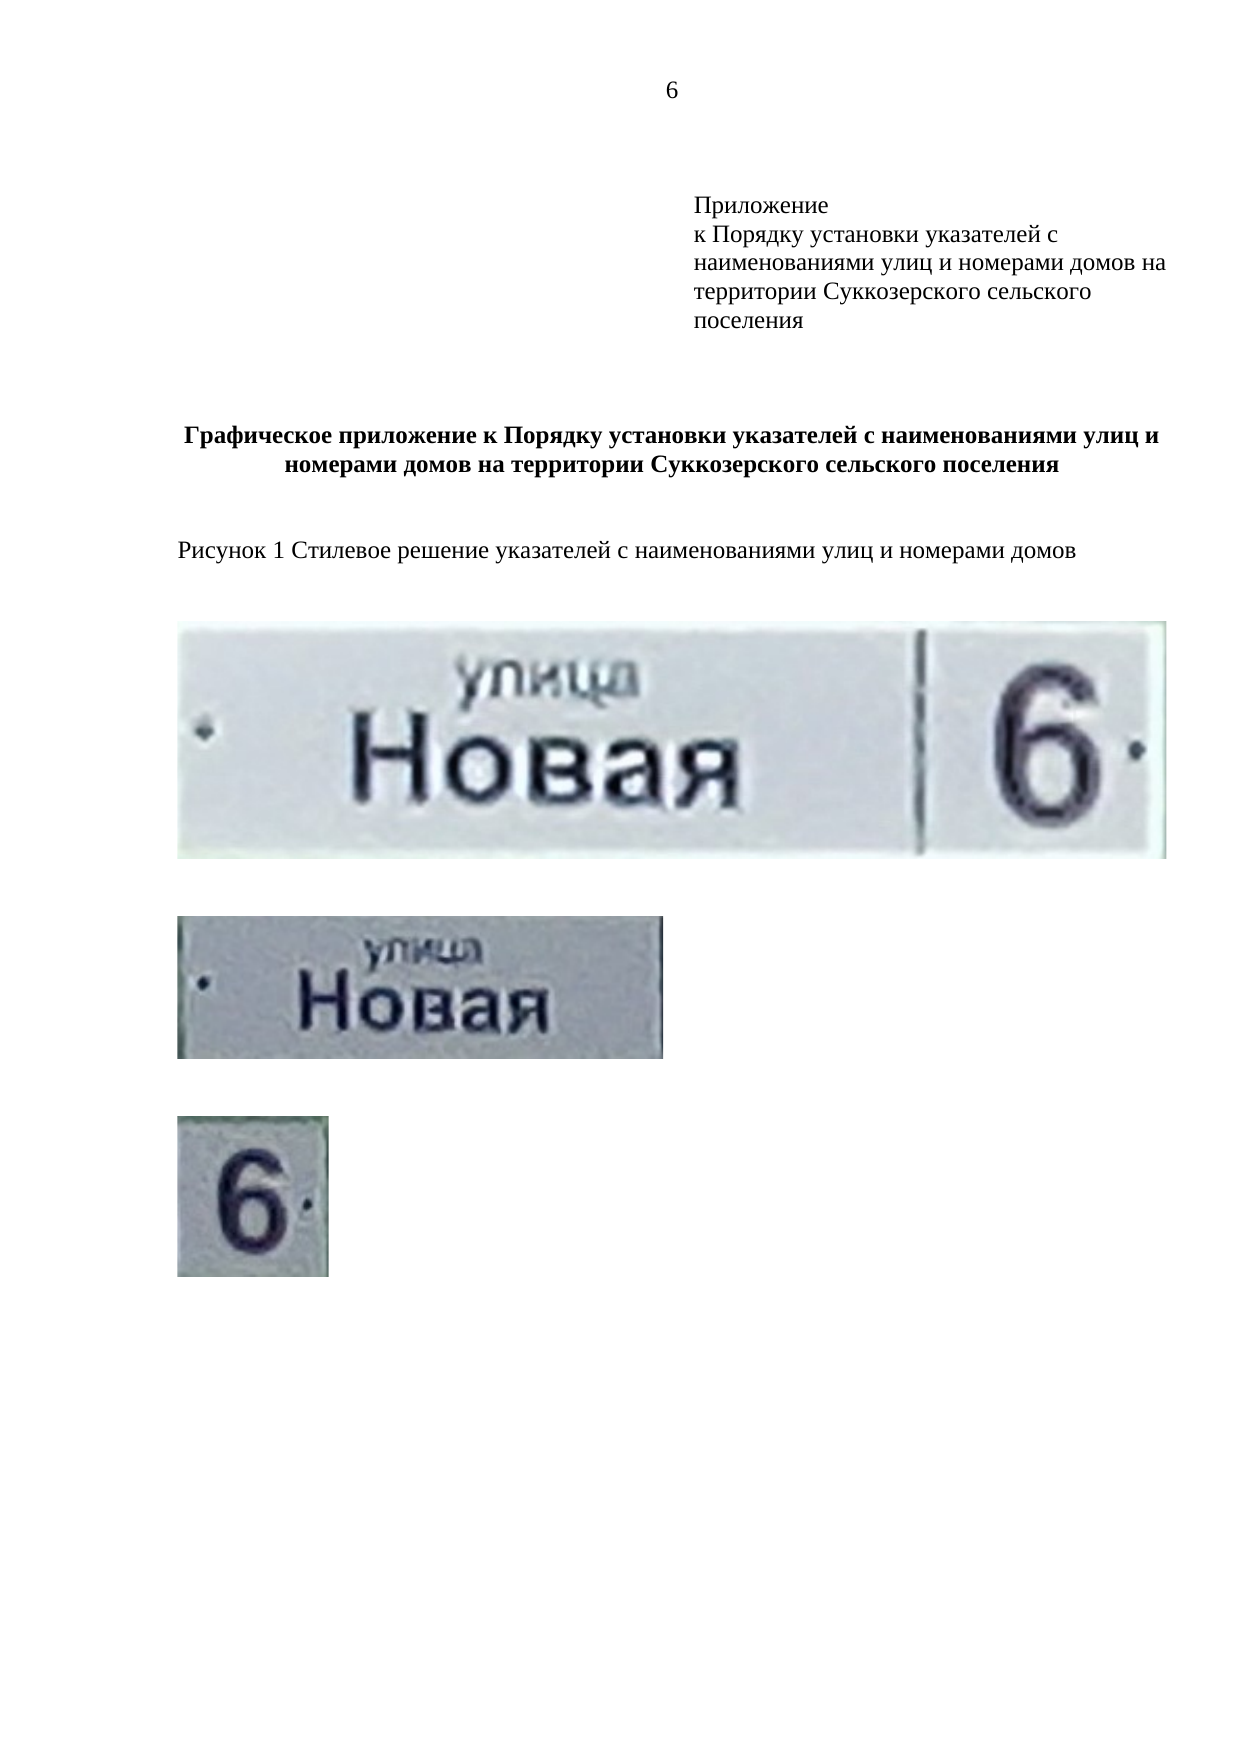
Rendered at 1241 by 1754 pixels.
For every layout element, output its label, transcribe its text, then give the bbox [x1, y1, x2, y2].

picture [177, 916, 664, 1059]
picture [177, 621, 1167, 859]
text к Порядку установки указателей с наименованиями улиц и номерами домов на территории Суккозерского сельского поселения [693, 219, 1166, 334]
text Рисунок 1 Стилевое решение указателей с наименованиями улиц и номерами домов [177, 535, 1166, 564]
text Графическое приложение к Порядку установки указателей с наименованиями улиц и номерами домов на территории Суккозерского сельского поселения [177, 420, 1166, 477]
picture [177, 1116, 329, 1277]
text Приложение [693, 190, 1166, 219]
